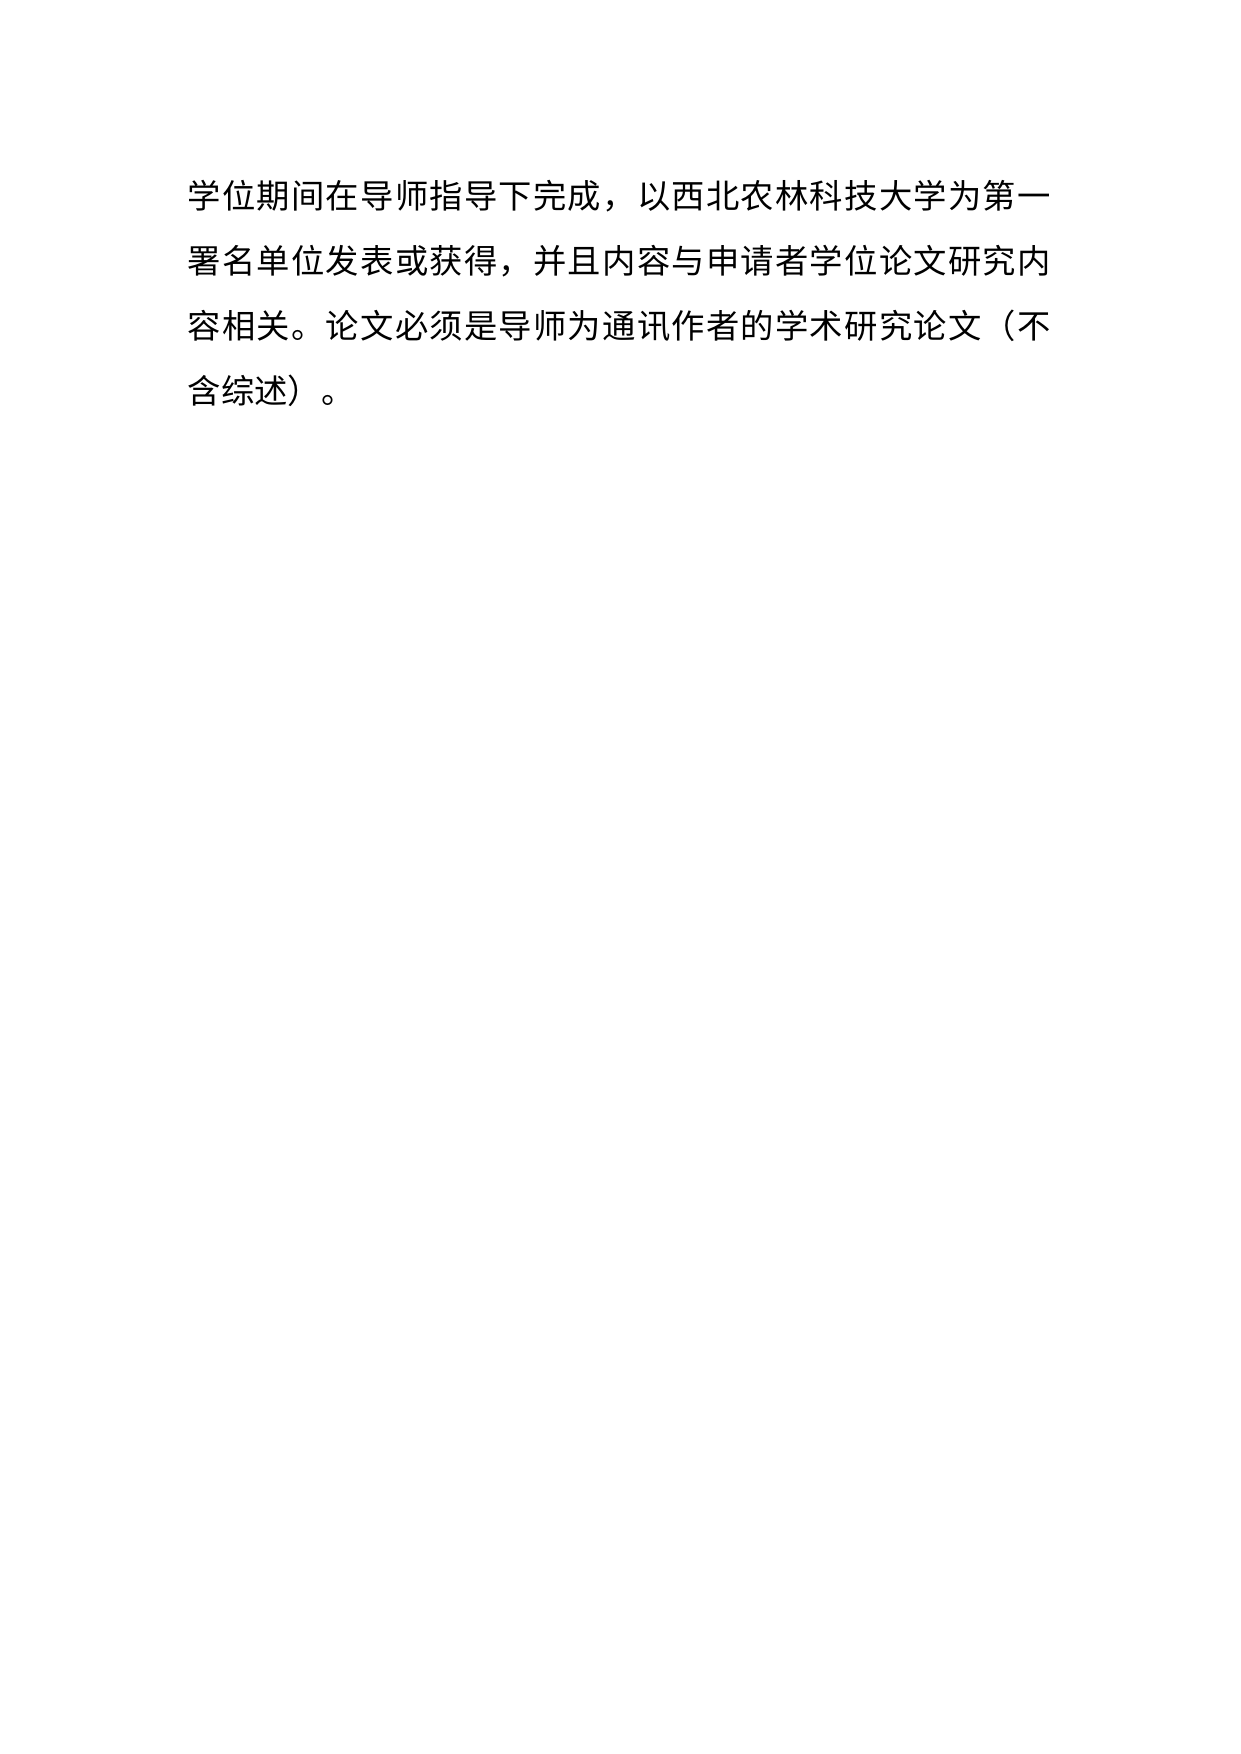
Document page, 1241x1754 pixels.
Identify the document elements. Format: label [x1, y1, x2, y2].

text [187, 162, 1053, 422]
